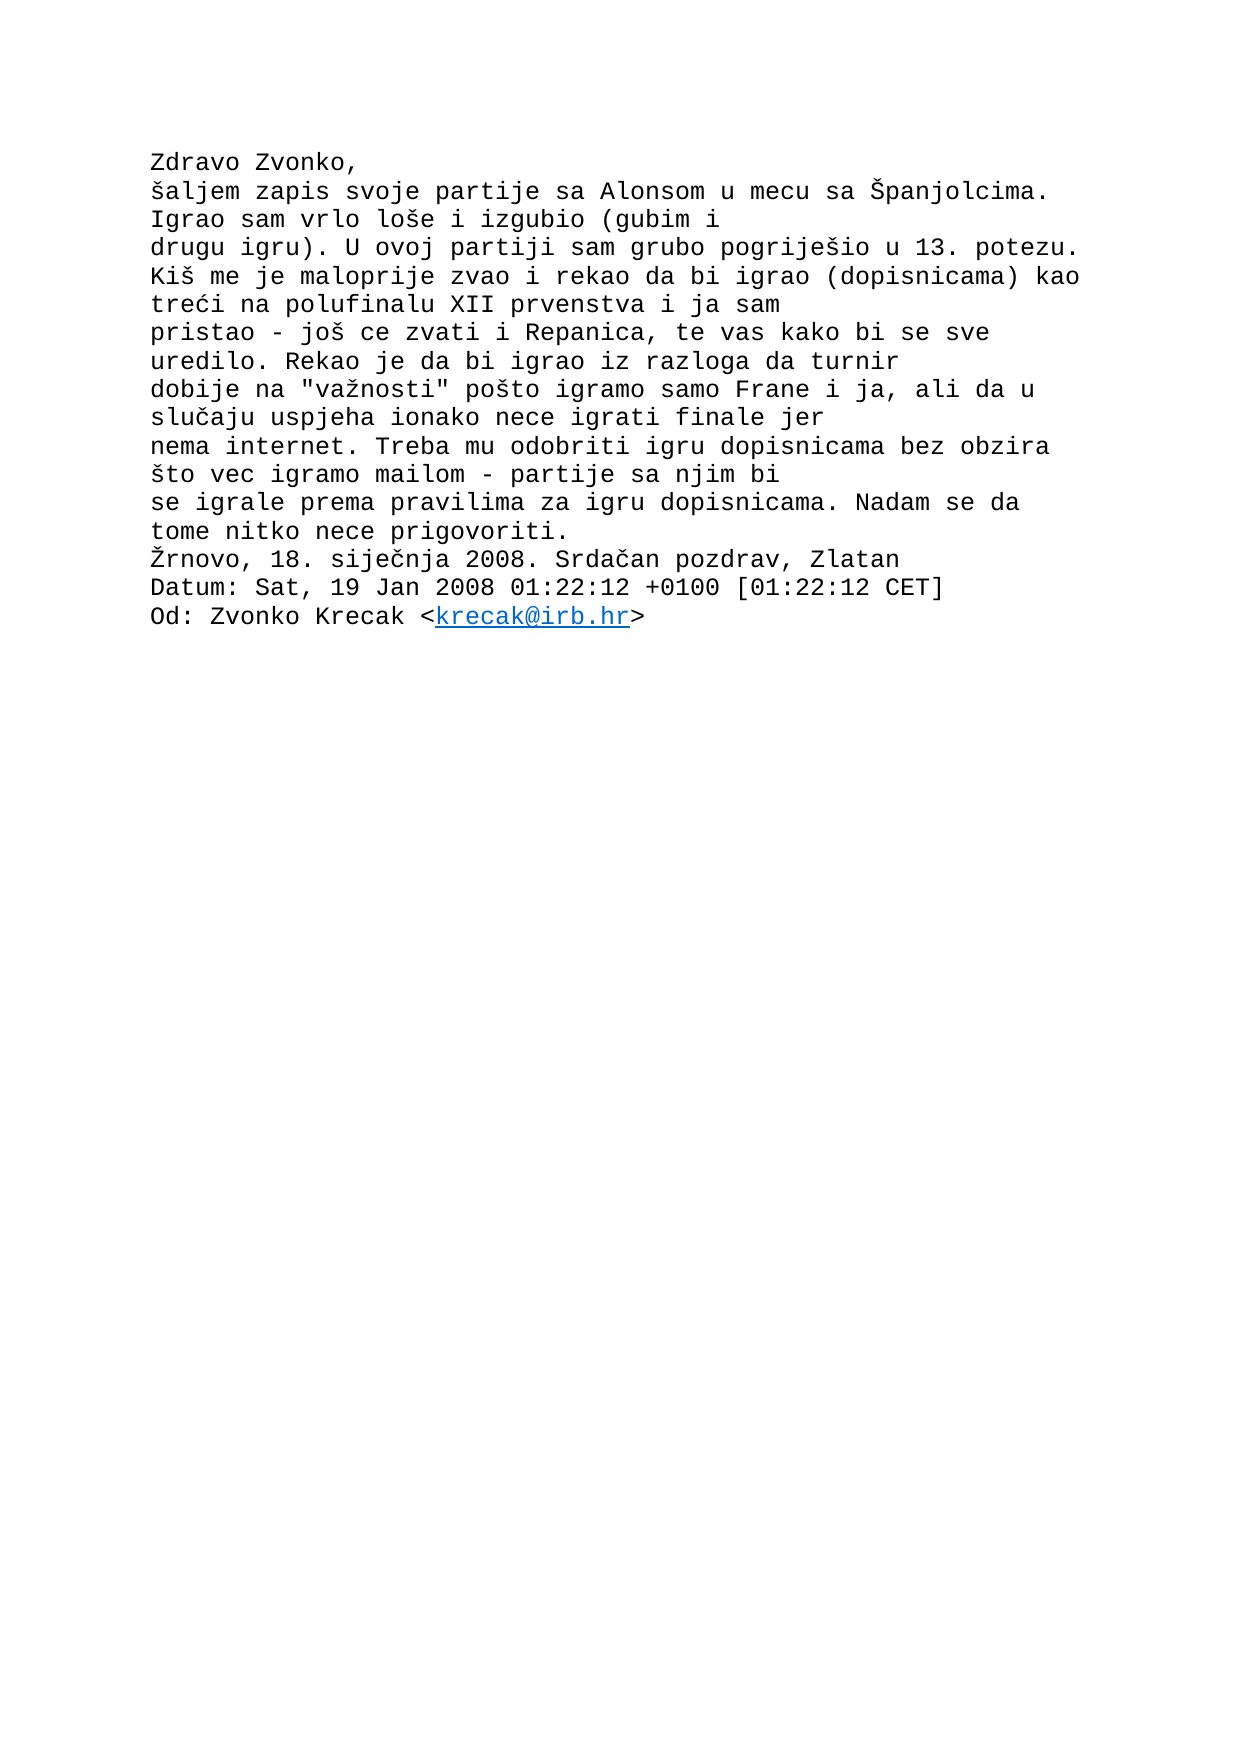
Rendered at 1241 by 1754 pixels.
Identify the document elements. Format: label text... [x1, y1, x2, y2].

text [150, 150, 1090, 178]
text Od: Zvonko Krecak <krecak@irb.hr> [150, 603, 1090, 632]
text Datum: Sat, 19 Jan 2008 01:22:12 +0100 [01:22:12 CET] [150, 575, 1090, 603]
text Žrnovo, 18. siječnja 2008. Srdačan pozdrav, Zlatan [150, 547, 1090, 575]
text šaljem zapis svoje partije sa Alonsom u mecu sa Španjolcima. Igrao sam vrlo loše i izgubio (gubim i drugu igru). U ovoj partiji sam grubo pogriješio u 13. potezu. [150, 178, 1090, 263]
text Kiš me je maloprije zvao i rekao da bi igrao (dopisnicama) kao treći na polufinalu XII prvenstva i ja sam pristao - još ce zvati i Repanica, te vas kako bi se sve uredilo. Rekao je da bi igrao iz razloga da turnir dobije na "važnosti" pošto igramo samo Frane i ja, ali da u slučaju uspjeha ionako nece igrati finale jer nema internet. Treba mu odobriti igru dopisnicama bez obzira što vec igramo mailom - partije sa njim bi se igrale prema pravilima za igru dopisnicama. Nadam se da tome nitko nece prigovoriti. [150, 263, 1090, 547]
